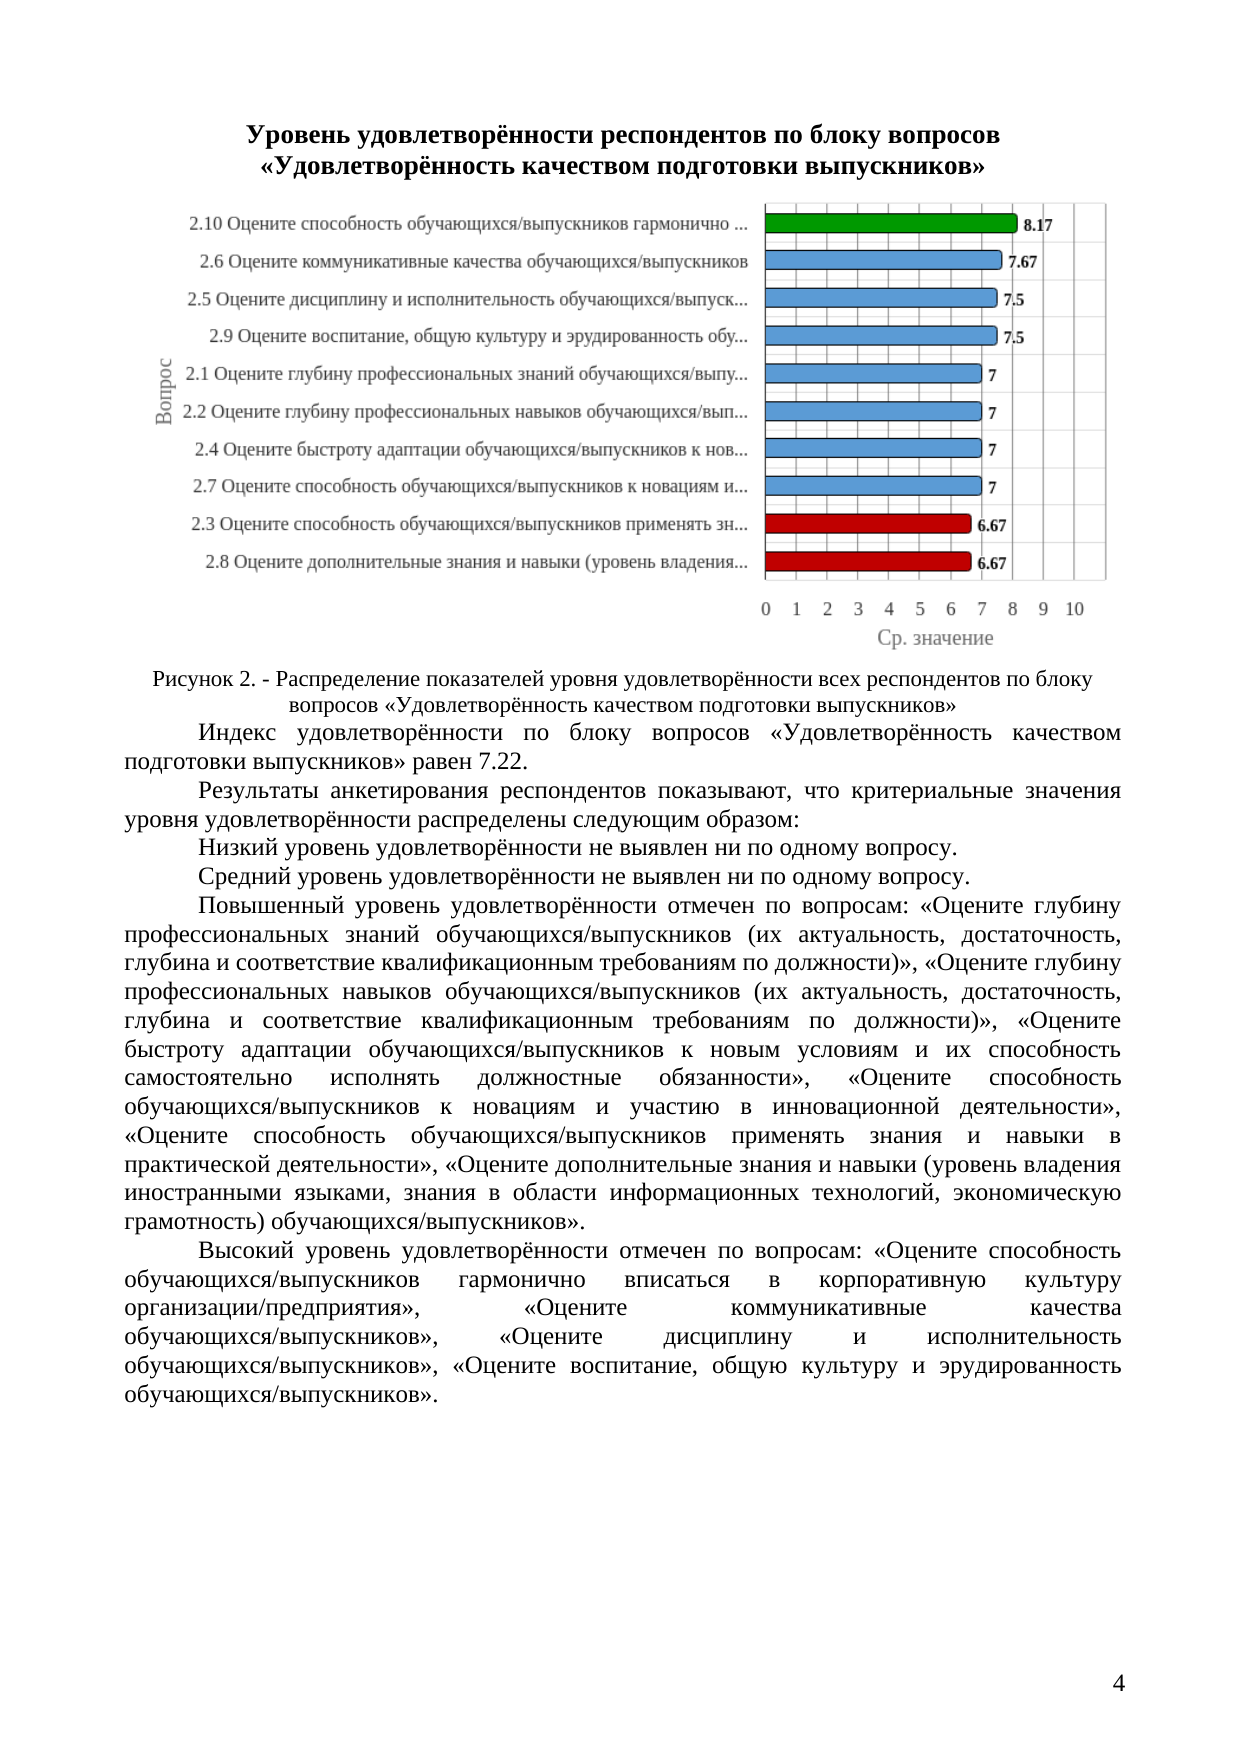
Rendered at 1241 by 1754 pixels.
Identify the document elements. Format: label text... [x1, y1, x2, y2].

picture [124, 192, 1129, 665]
text Повышенный уровень удовлетворённости отмечен по вопросам: «Оцените глубину профессиональных знаний обучающихся/выпускников (их актуальность, достаточность, глубина и соответствие квалификационным требованиям по должности)», «Оцените глубину профессиональных навыков обучающихся/выпускников (их актуальность, достаточность, глубина и соответствие квалификационным требованиям по должности)», «Оцените быстроту адаптации обучающихся/выпускников к новым условиям и их способность самостоятельно исполнять должностные обязанности», «Оцените способность обучающихся/выпускников к новациям и участию в инновационной деятельности», «Оцените способность обучающихся/выпускников применять знания и навыки в практической деятельности», «Оцените дополнительные знания и навыки (уровень владения иностранными языками, знания в области информационных технологий, экономическую грамотность) обучающихся/выпускников». [124, 890, 1122, 1235]
text Низкий уровень удовлетворённости не выявлен ни по одному вопросу. [124, 832, 1122, 861]
text Средний уровень удовлетворённости не выявлен ни по одному вопросу. [124, 861, 1122, 890]
text Высокий уровень удовлетворённости отмечен по вопросам: «Оцените способность обучающихся/выпускников гармонично вписаться в корпоративную культуру организации/предприятия», «Оцените коммуникативные качества обучающихся/выпускников», «Оцените дисциплину и исполнительность обучающихся/выпускников», «Оцените воспитание, общую культуру и эрудированность обучающихся/выпускников». [124, 1235, 1122, 1407]
subtitle Уровень удовлетворённости респондентов по блоку вопросов «Удовлетворённость качеством подготовки выпускников» [124, 118, 1122, 180]
text Результаты анкетирования респондентов показывают, что критериальные значения уровня удовлетворённости распределены следующим образом: [124, 775, 1122, 832]
text Индекс удовлетворённости по блоку вопросов «Удовлетворённость качеством подготовки выпускников» равен 7.22. [124, 717, 1122, 775]
text Рисунок 2. - Распределение показателей уровня удовлетворённости всех респондентов по блоку вопросов «Удовлетворённость качеством подготовки выпускников» [124, 665, 1122, 717]
